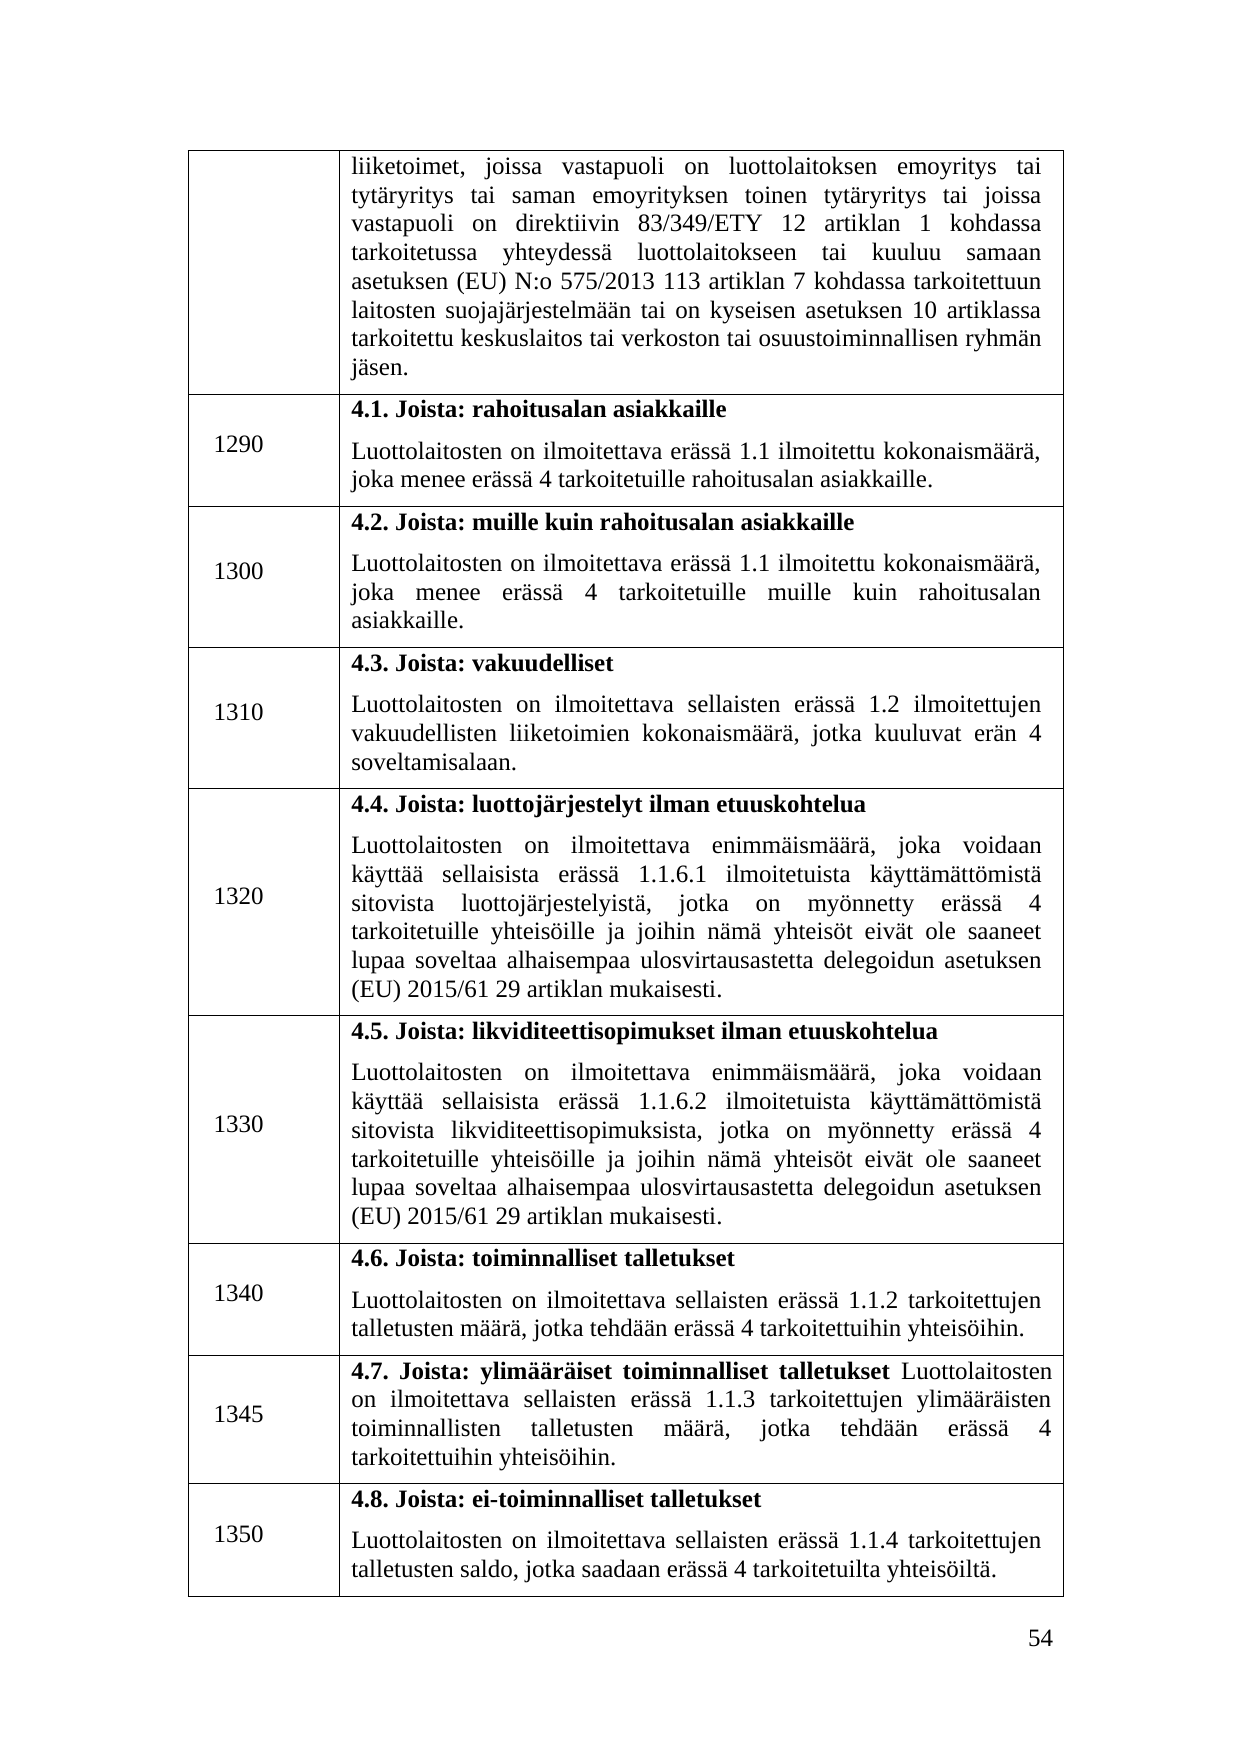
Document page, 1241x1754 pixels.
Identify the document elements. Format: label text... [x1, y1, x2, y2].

table_cell 4.6. Joista: toiminnalliset talletukset Luottolaitosten on ilmoitettava sellaisten erässä 1.1.2 tarkoitettujen talletusten määrä, jotka tehdään erässä 4 tarkoitettuihin yhteisöihin. [340, 1244, 1063, 1355]
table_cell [340, 151, 1063, 393]
table_cell 1300 [189, 507, 339, 647]
table_cell [189, 151, 339, 393]
table_cell 4.1. Joista: rahoitusalan asiakkaille Luottolaitosten on ilmoitettava erässä 1.1 ilmoitettu kokonaismäärä, joka menee erässä 4 tarkoitetuille rahoitusalan asiakkaille. [340, 395, 1063, 506]
table_cell 4.8. Joista: ei-toiminnalliset talletukset Luottolaitosten on ilmoitettava sellaisten erässä 1.1.4 tarkoitettujen talletusten saldo, jotka saadaan erässä 4 tarkoitetuilta yhteisöiltä. [340, 1484, 1063, 1596]
table_cell 1350 [189, 1484, 339, 1596]
table_cell 1330 [189, 1016, 339, 1242]
table_cell 4.3. Joista: vakuudelliset Luottolaitosten on ilmoitettava sellaisten erässä 1.2 ilmoitettujen vakuudellisten liiketoimien kokonaismäärä, jotka kuuluvat erän 4 soveltamisalaan. [340, 648, 1063, 788]
table_cell 1290 [189, 395, 339, 506]
table_cell 1310 [189, 648, 339, 788]
table_cell 4.5. Joista: likviditeettisopimukset ilman etuuskohtelua Luottolaitosten on ilmoitettava enimmäismäärä, joka voidaan käyttää sellaisista erässä 1.1.6.2 ilmoitetuista käyttämättömistä sitovista likviditeettisopimuksista, jotka on myönnetty erässä 4 tarkoitetuille yhteisöille ja joihin nämä yhteisöt eivät ole saaneet lupaa soveltaa alhaisempaa ulosvirtausastetta delegoidun asetuksen (EU) 2015/61 29 artiklan mukaisesti. [340, 1016, 1063, 1242]
table_cell 4.4. Joista: luottojärjestelyt ilman etuuskohtelua Luottolaitosten on ilmoitettava enimmäismäärä, joka voidaan käyttää sellaisista erässä 1.1.6.1 ilmoitetuista käyttämättömistä sitovista luottojärjestelyistä, jotka on myönnetty erässä 4 tarkoitetuille yhteisöille ja joihin nämä yhteisöt eivät ole saaneet lupaa soveltaa alhaisempaa ulosvirtausastetta delegoidun asetuksen (EU) 2015/61 29 artiklan mukaisesti. [340, 789, 1063, 1015]
table_cell 1340 [189, 1244, 339, 1355]
table_cell 4.2. Joista: muille kuin rahoitusalan asiakkaille Luottolaitosten on ilmoitettava erässä 1.1 ilmoitettu kokonaismäärä, joka menee erässä 4 tarkoitetuille muille kuin rahoitusalan asiakkaille. [340, 507, 1063, 647]
table_cell 1320 [189, 789, 339, 1015]
table_cell 4.7. Joista: ylimääräiset toiminnalliset talletukset Luottolaitosten on ilmoitettava sellaisten erässä 1.1.3 tarkoitettujen ylimääräisten toiminnallisten talletusten määrä, jotka tehdään erässä 4 tarkoitettuihin yhteisöihin. [340, 1356, 1063, 1483]
table_cell 1345 [189, 1356, 339, 1483]
